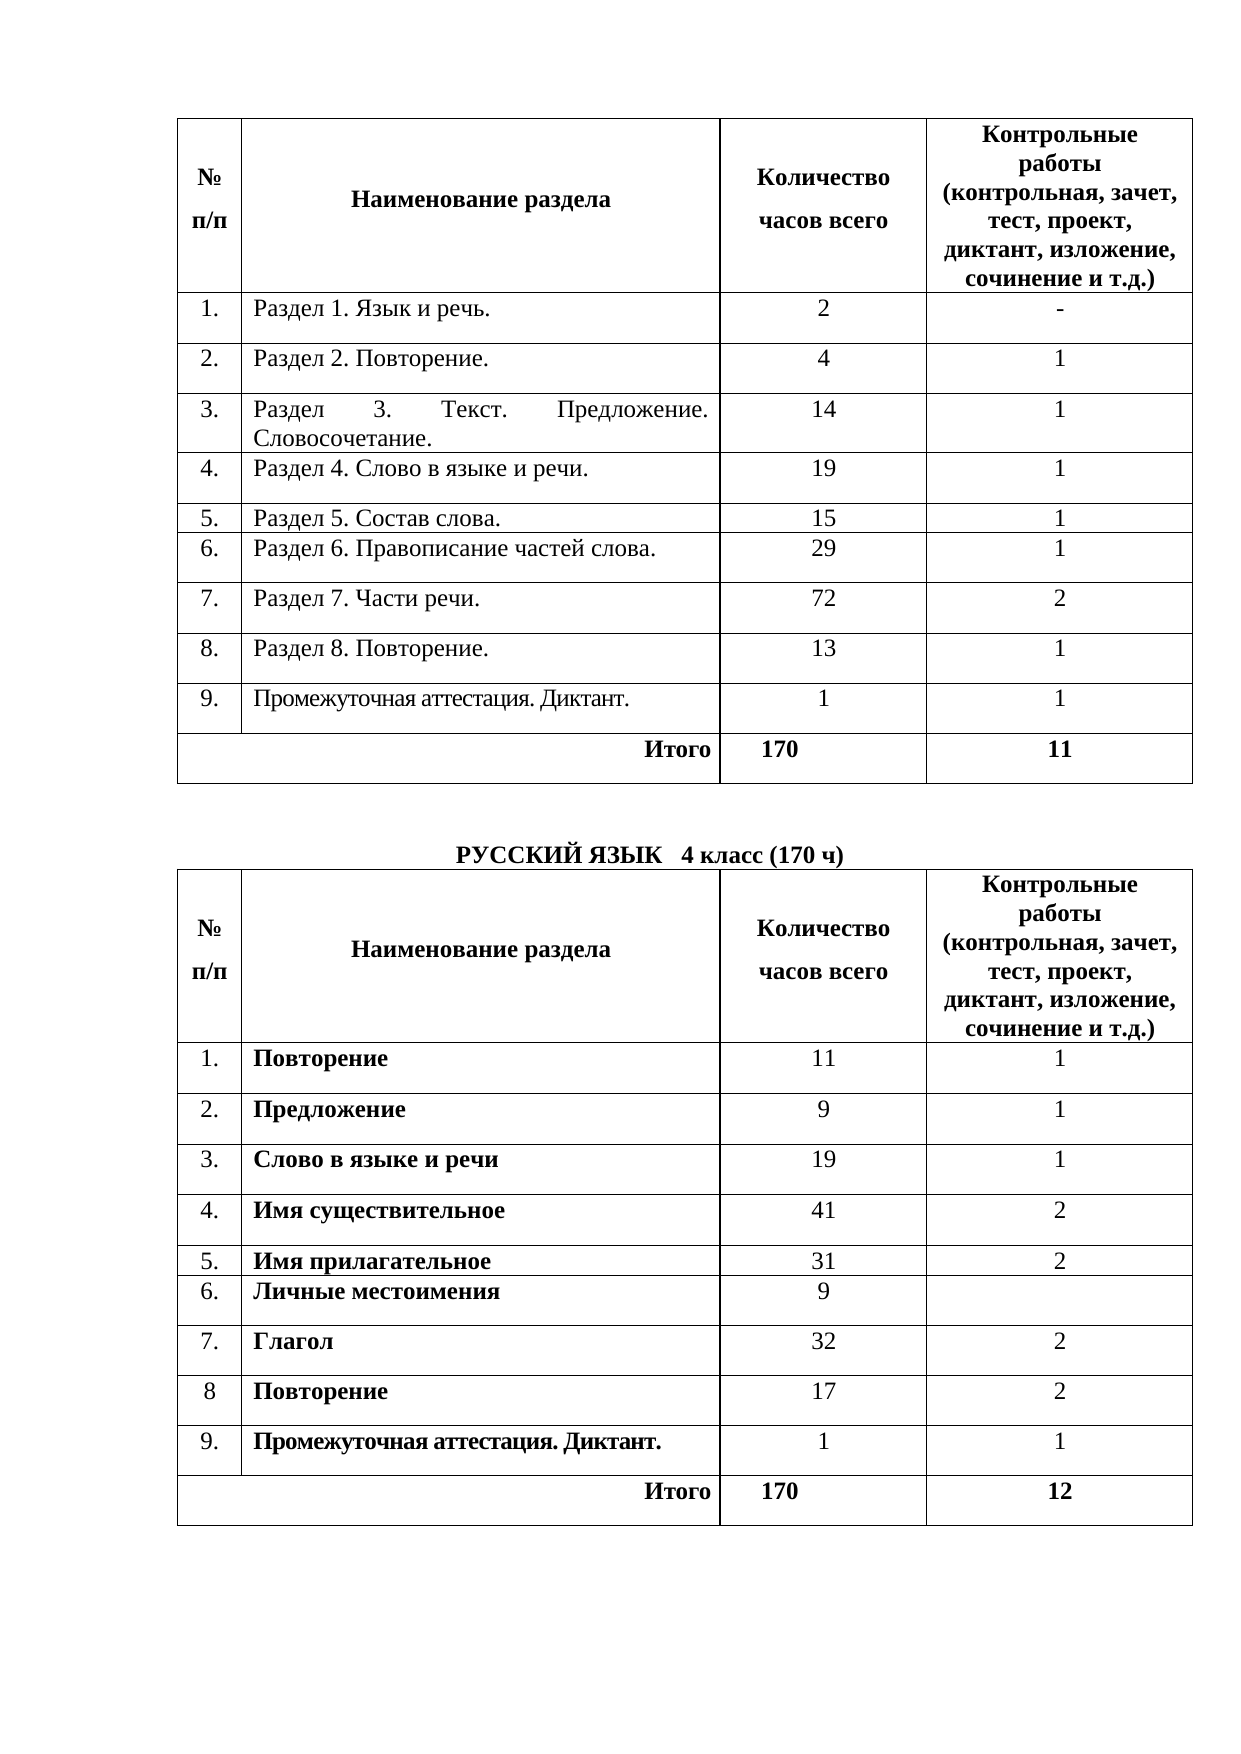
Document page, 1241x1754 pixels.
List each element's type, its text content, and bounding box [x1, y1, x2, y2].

table_cell 1 [927, 504, 1192, 532]
table_header № п/п [178, 870, 241, 1042]
table_cell Слово в языке и речи [242, 1145, 719, 1194]
table_cell 2 [927, 583, 1192, 632]
table_cell 9. [178, 684, 241, 733]
table_cell Раздел 4. Слово в языке и речи. [242, 453, 719, 502]
table_cell 13 [721, 634, 926, 682]
table_cell Раздел 8. Повторение. [242, 634, 719, 682]
table_header Контрольные работы (контрольная, зачет, тест, проект, диктант, изложение, сочинение и т.д.) [927, 119, 1192, 292]
table_cell 32 [721, 1326, 926, 1375]
table_cell [927, 1276, 1192, 1325]
table_cell 19 [721, 453, 926, 502]
table_cell 8. [178, 634, 241, 682]
table_cell 9 [721, 1094, 926, 1143]
table_cell 2 [721, 293, 926, 342]
table_cell 4. [178, 1195, 241, 1245]
table_header № п/п [178, 119, 241, 292]
table_cell Повторение [242, 1043, 719, 1093]
table_cell Раздел 5. Состав слова. [242, 504, 719, 532]
table_cell 7. [178, 1326, 241, 1375]
table_cell 3. [178, 394, 241, 452]
table_cell Имя существительное [242, 1195, 719, 1245]
table_cell 2. [178, 1094, 241, 1143]
table_cell Итого [178, 1476, 719, 1525]
table_cell 2 [927, 1326, 1192, 1375]
table_cell 1 [927, 1426, 1192, 1475]
table_cell Предложение [242, 1094, 719, 1143]
table_cell 11 [927, 734, 1192, 783]
table_cell Раздел 3. Текст. Предложение. Словосочетание. [242, 394, 719, 452]
table_cell 12 [927, 1476, 1192, 1525]
table_cell 4. [178, 453, 241, 502]
table_cell 15 [721, 504, 926, 532]
table_cell 2 [927, 1195, 1192, 1245]
table_cell 14 [721, 394, 926, 452]
table_cell 2 [927, 1246, 1192, 1275]
table_cell 1 [721, 684, 926, 733]
table_cell 170 [721, 1476, 926, 1525]
table_cell 1 [927, 684, 1192, 733]
table_cell 1 [927, 634, 1192, 682]
table_cell Промежуточная аттестация. Диктант. [242, 684, 719, 733]
table_cell Повторение [242, 1376, 719, 1425]
table_cell 2. [178, 344, 241, 393]
table_cell 6. [178, 1276, 241, 1325]
table_cell Раздел 7. Части речи. [242, 583, 719, 632]
table_cell 29 [721, 533, 926, 582]
table_cell 1 [927, 453, 1192, 502]
table_cell 1 [927, 533, 1192, 582]
table_cell 1 [927, 1094, 1192, 1143]
table_header Количество часов всего [721, 870, 926, 1042]
table_cell 1 [927, 344, 1192, 393]
table_cell 5. [178, 1246, 241, 1275]
text РУССКИЙ ЯЗЫК 4 класс (170 ч) [177, 840, 1122, 868]
table_cell 41 [721, 1195, 926, 1245]
table_cell Итого [178, 734, 719, 783]
table_cell 17 [721, 1376, 926, 1425]
table_cell 9. [178, 1426, 241, 1475]
table_header Количество часов всего [721, 119, 926, 292]
table_cell 3. [178, 1145, 241, 1194]
table_cell 1 [927, 1145, 1192, 1194]
table_cell Раздел 1. Язык и речь. [242, 293, 719, 342]
table_header Наименование раздела [242, 870, 719, 1042]
table_cell 1 [927, 394, 1192, 452]
table_cell 170 [721, 734, 926, 783]
table_cell 72 [721, 583, 926, 632]
table_cell 9 [721, 1276, 926, 1325]
table_cell 2 [927, 1376, 1192, 1425]
table_cell 4 [721, 344, 926, 393]
table_cell 31 [721, 1246, 926, 1275]
table_cell 8 [178, 1376, 241, 1425]
table_cell Личные местоимения [242, 1276, 719, 1325]
table_cell 19 [721, 1145, 926, 1194]
table_cell 1. [178, 293, 241, 342]
table_cell Промежуточная аттестация. Диктант. [242, 1426, 719, 1475]
table_header Контрольные работы (контрольная, зачет, тест, проект, диктант, изложение, сочинение и т.д.) [927, 870, 1192, 1042]
table_cell 1 [721, 1426, 926, 1475]
table_cell 1. [178, 1043, 241, 1093]
table_cell - [927, 293, 1192, 342]
table_cell 6. [178, 533, 241, 582]
table_cell Глагол [242, 1326, 719, 1375]
table_cell 11 [721, 1043, 926, 1093]
table_cell Раздел 2. Повторение. [242, 344, 719, 393]
table_cell 5. [178, 504, 241, 532]
table_header Наименование раздела [242, 119, 719, 292]
table_cell 7. [178, 583, 241, 632]
table_cell 1 [927, 1043, 1192, 1093]
table_cell Раздел 6. Правописание частей слова. [242, 533, 719, 582]
table_cell Имя прилагательное [242, 1246, 719, 1275]
